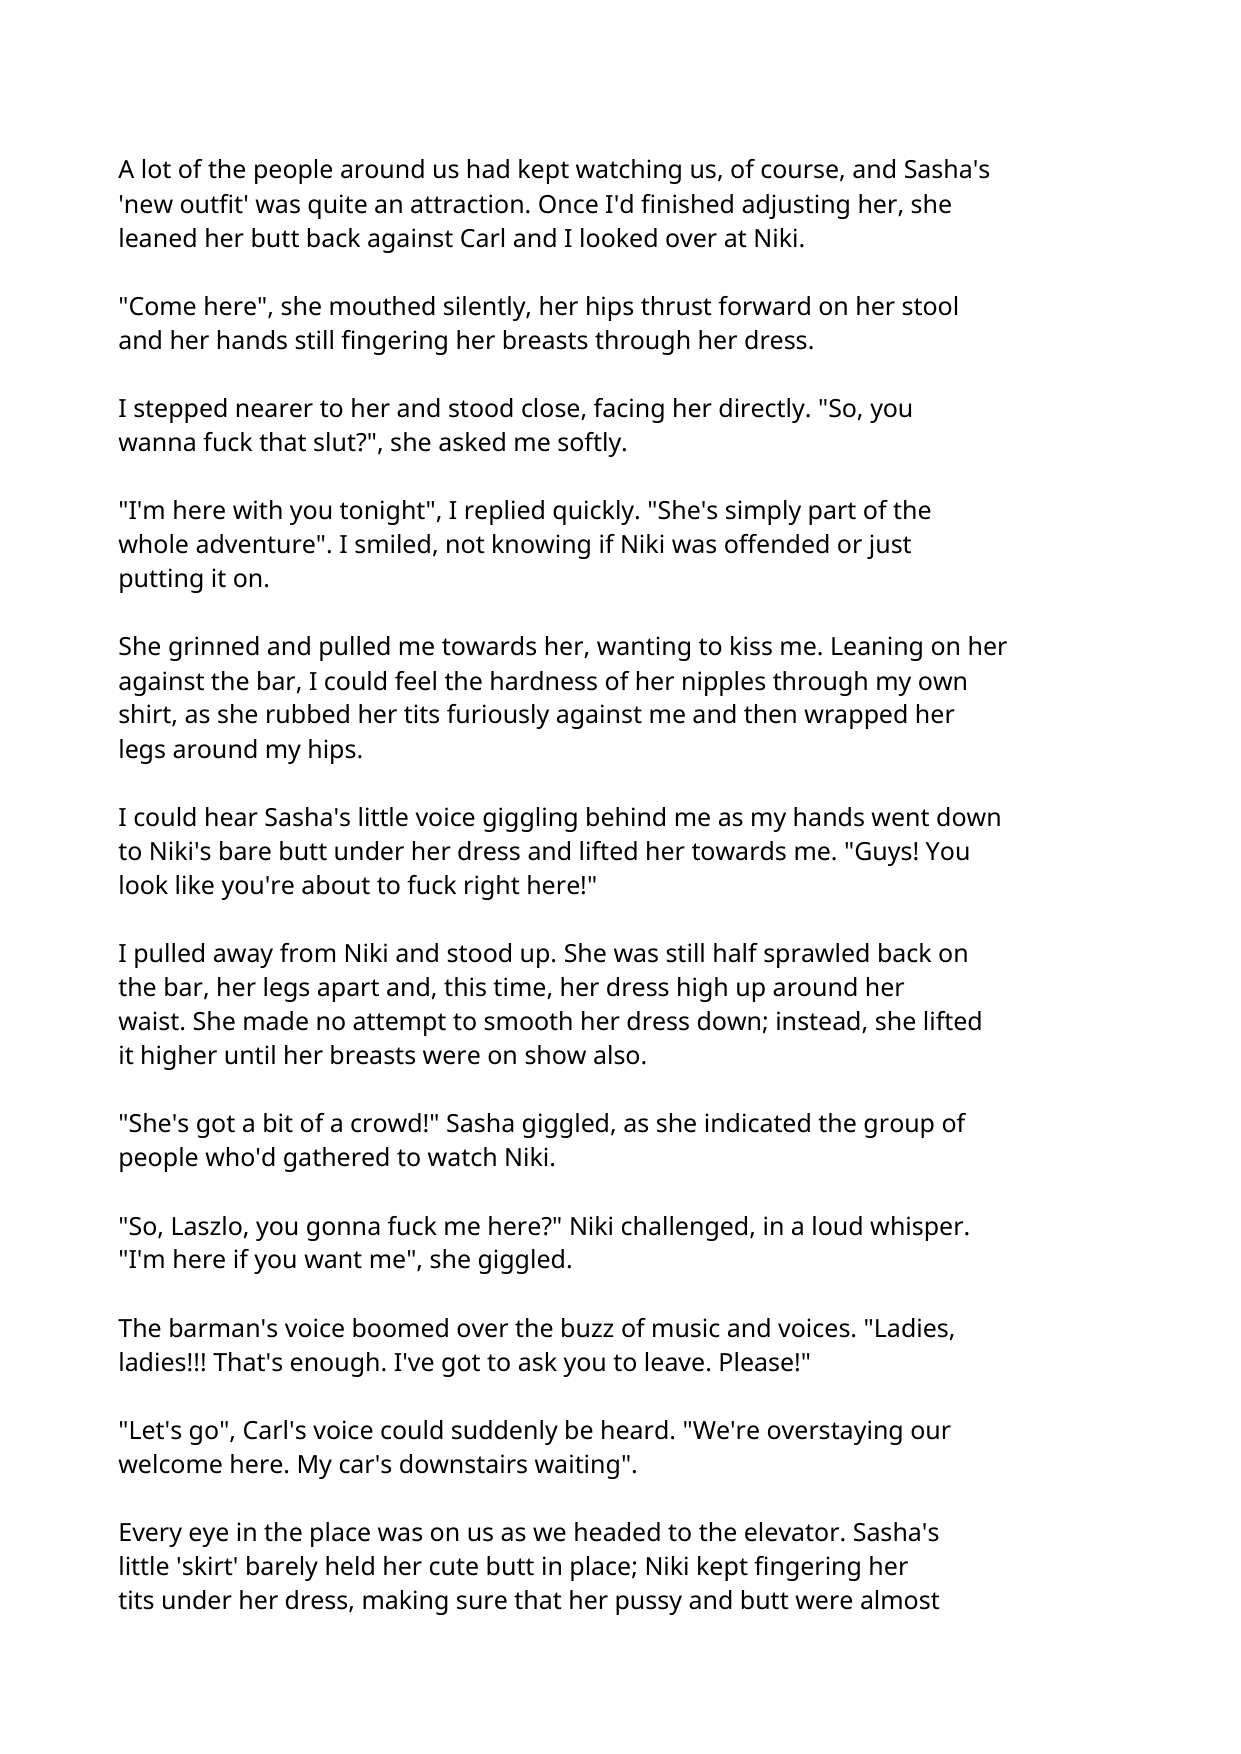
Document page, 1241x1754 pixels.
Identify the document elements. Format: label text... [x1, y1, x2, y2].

text shirt, as she rubbed her tits furiously against me and then wrapped her [118, 697, 1122, 731]
text ladies!!! That's enough. I've got to ask you to leave. Please!" [118, 1344, 1122, 1378]
text waist. She made no attempt to smooth her dress down; instead, she lifted [118, 1004, 1122, 1038]
text look like you're about to fuck right here!" [118, 867, 1122, 902]
text "So, Laszlo, you gonna fuck me here?" Niki challenged, in a loud whisper. [118, 1208, 1122, 1242]
text The barman's voice boomed over the buzz of music and voices. "Ladies, [118, 1310, 1122, 1344]
text I pulled away from Niki and stood up. She was still half sprawled back on [118, 936, 1122, 970]
text "I'm here with you tonight", I replied quickly. "She's simply part of the [118, 493, 1122, 527]
text to Niki's bare butt under her dress and lifted her towards me. "Guys! You [118, 833, 1122, 867]
text "She's got a bit of a crowd!" Sasha giggled, as she indicated the group of [118, 1106, 1122, 1140]
text tits under her dress, making sure that her pussy and butt were almost [118, 1583, 1122, 1617]
text A lot of the people around us had kept watching us, of course, and Sasha's [118, 152, 1122, 186]
text 'new outfit' was quite an attraction. Once I'd finished adjusting her, she [118, 186, 1122, 220]
text I stepped nearer to her and stood close, facing her directly. "So, you [118, 391, 1122, 425]
text whole adventure". I smiled, not knowing if Niki was offended or just [118, 527, 1122, 561]
text Every eye in the place was on us as we headed to the elevator. Sasha's [118, 1515, 1122, 1549]
text little 'skirt' barely held her cute butt in place; Niki kept fingering her [118, 1549, 1122, 1583]
text it higher until her breasts were on show also. [118, 1038, 1122, 1072]
text wanna fuck that slut?", she asked me softly. [118, 425, 1122, 459]
text "Let's go", Carl's voice could suddenly be heard. "We're overstaying our [118, 1412, 1122, 1447]
text "Come here", she mouthed silently, her hips thrust forward on her stool [118, 288, 1122, 322]
text I could hear Sasha's little voice giggling behind me as my hands went down [118, 799, 1122, 833]
text the bar, her legs apart and, this time, her dress high up around her [118, 970, 1122, 1004]
text and her hands still fingering her breasts through her dress. [118, 322, 1122, 357]
text people who'd gathered to watch Niki. [118, 1140, 1122, 1174]
text welcome here. My car's downstairs waiting". [118, 1447, 1122, 1481]
text leaned her butt back against Carl and I looked over at Niki. [118, 220, 1122, 254]
text against the bar, I could feel the hardness of her nipples through my own [118, 663, 1122, 697]
text putting it on. [118, 561, 1122, 595]
text "I'm here if you want me", she giggled. [118, 1242, 1122, 1276]
text She grinned and pulled me towards her, wanting to kiss me. Leaning on her [118, 629, 1122, 663]
text legs around my hips. [118, 731, 1122, 765]
